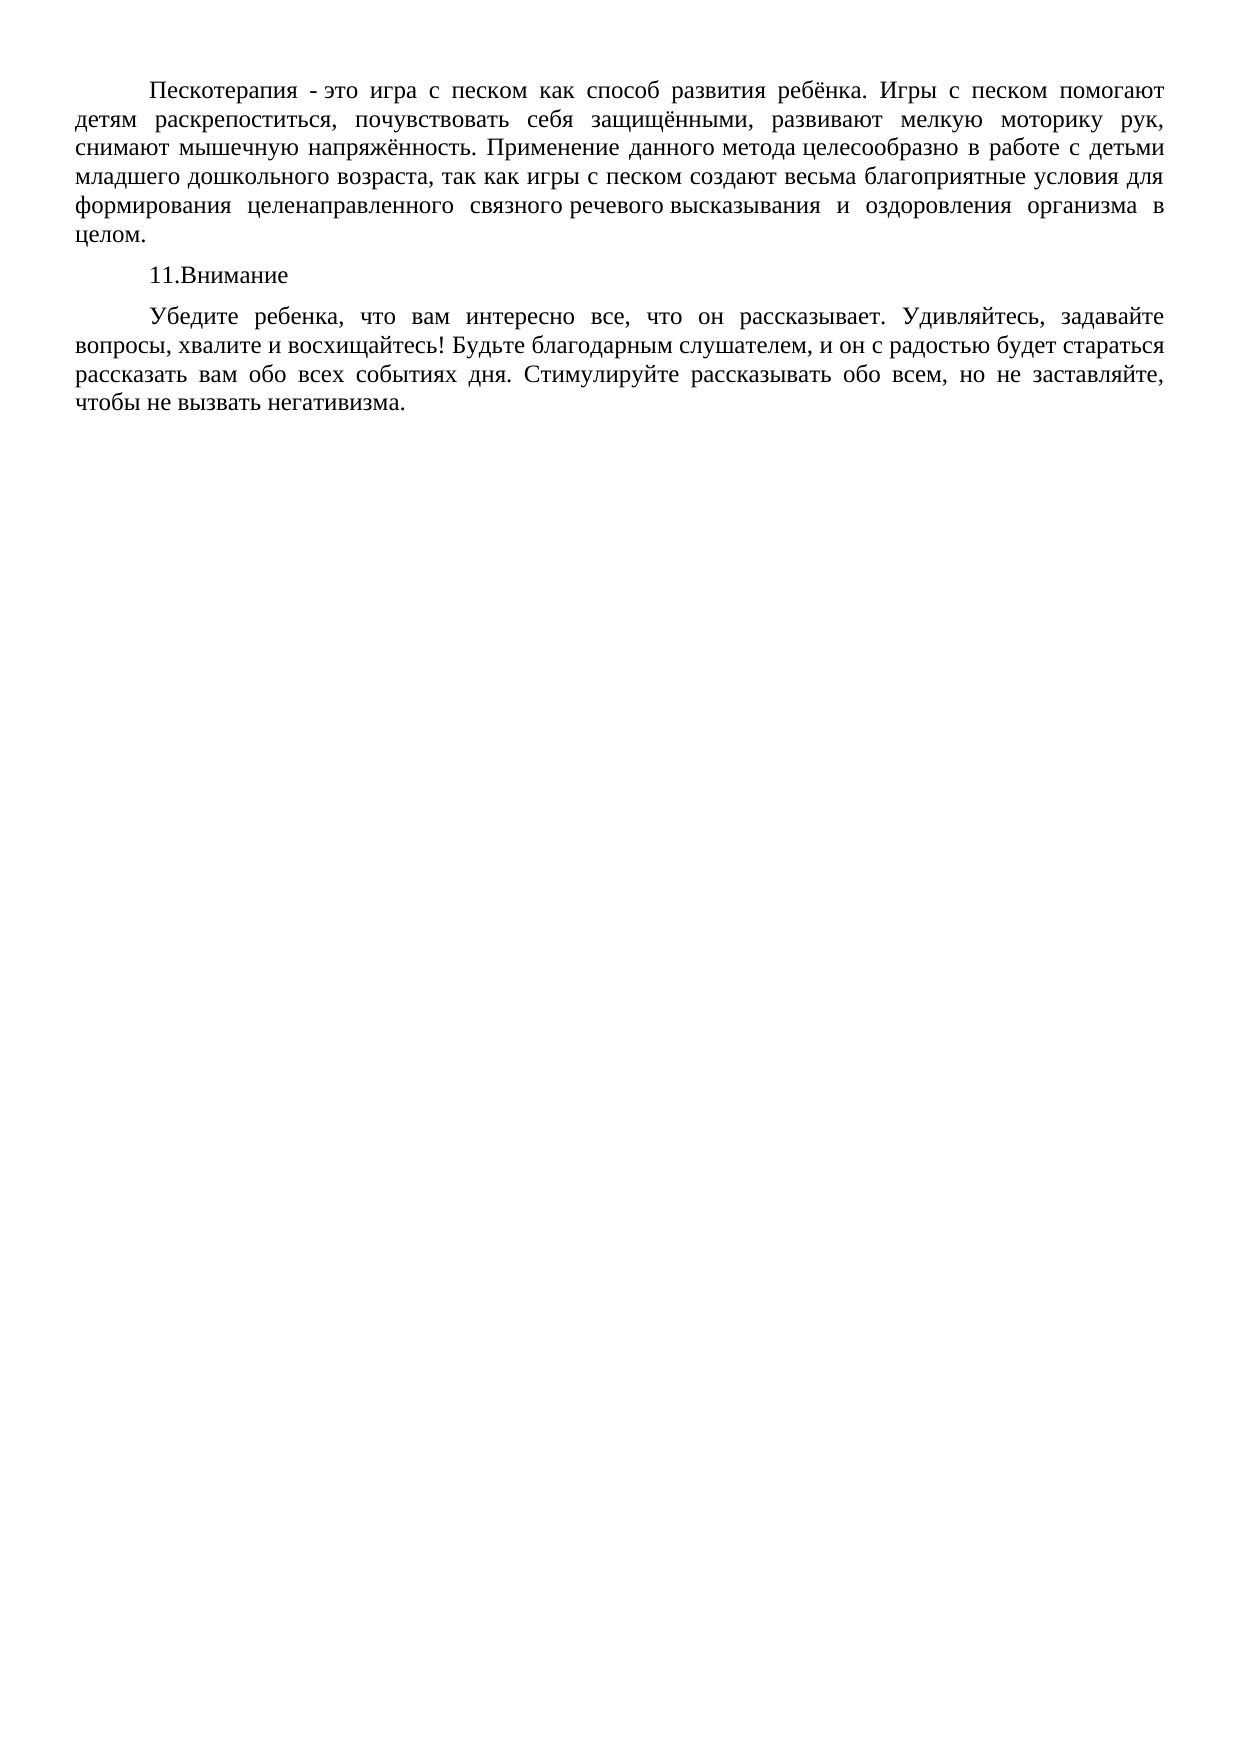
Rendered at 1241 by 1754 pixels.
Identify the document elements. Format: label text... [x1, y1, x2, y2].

text Убедите ребенка, что вам интересно все, что он рассказывает. Удивляйтесь, задавайте вопросы, хвалите и восхищайтесь! Будьте благодарным слушателем, и он с радостью будет стараться рассказать вам обо всех событиях дня. Стимулируйте рассказывать обо всем, но не заставляйте, чтобы не вызвать негативизма. [75, 301, 1165, 416]
text Пескотерапия - это игра с песком как способ развития ребёнка. Игры с песком помогают детям раскрепоститься, почувствовать себя защищёнными, развивают мелкую моторику рук, снимают мышечную напряжённость. Применение данного метода целесообразно в работе с детьми младшего дошкольного возраста, так как игры с песком создают весьма благоприятные условия для формирования целенаправленного связного речевого высказывания и оздоровления организма в целом. [75, 75, 1165, 247]
text 11.Внимание [75, 260, 1165, 289]
